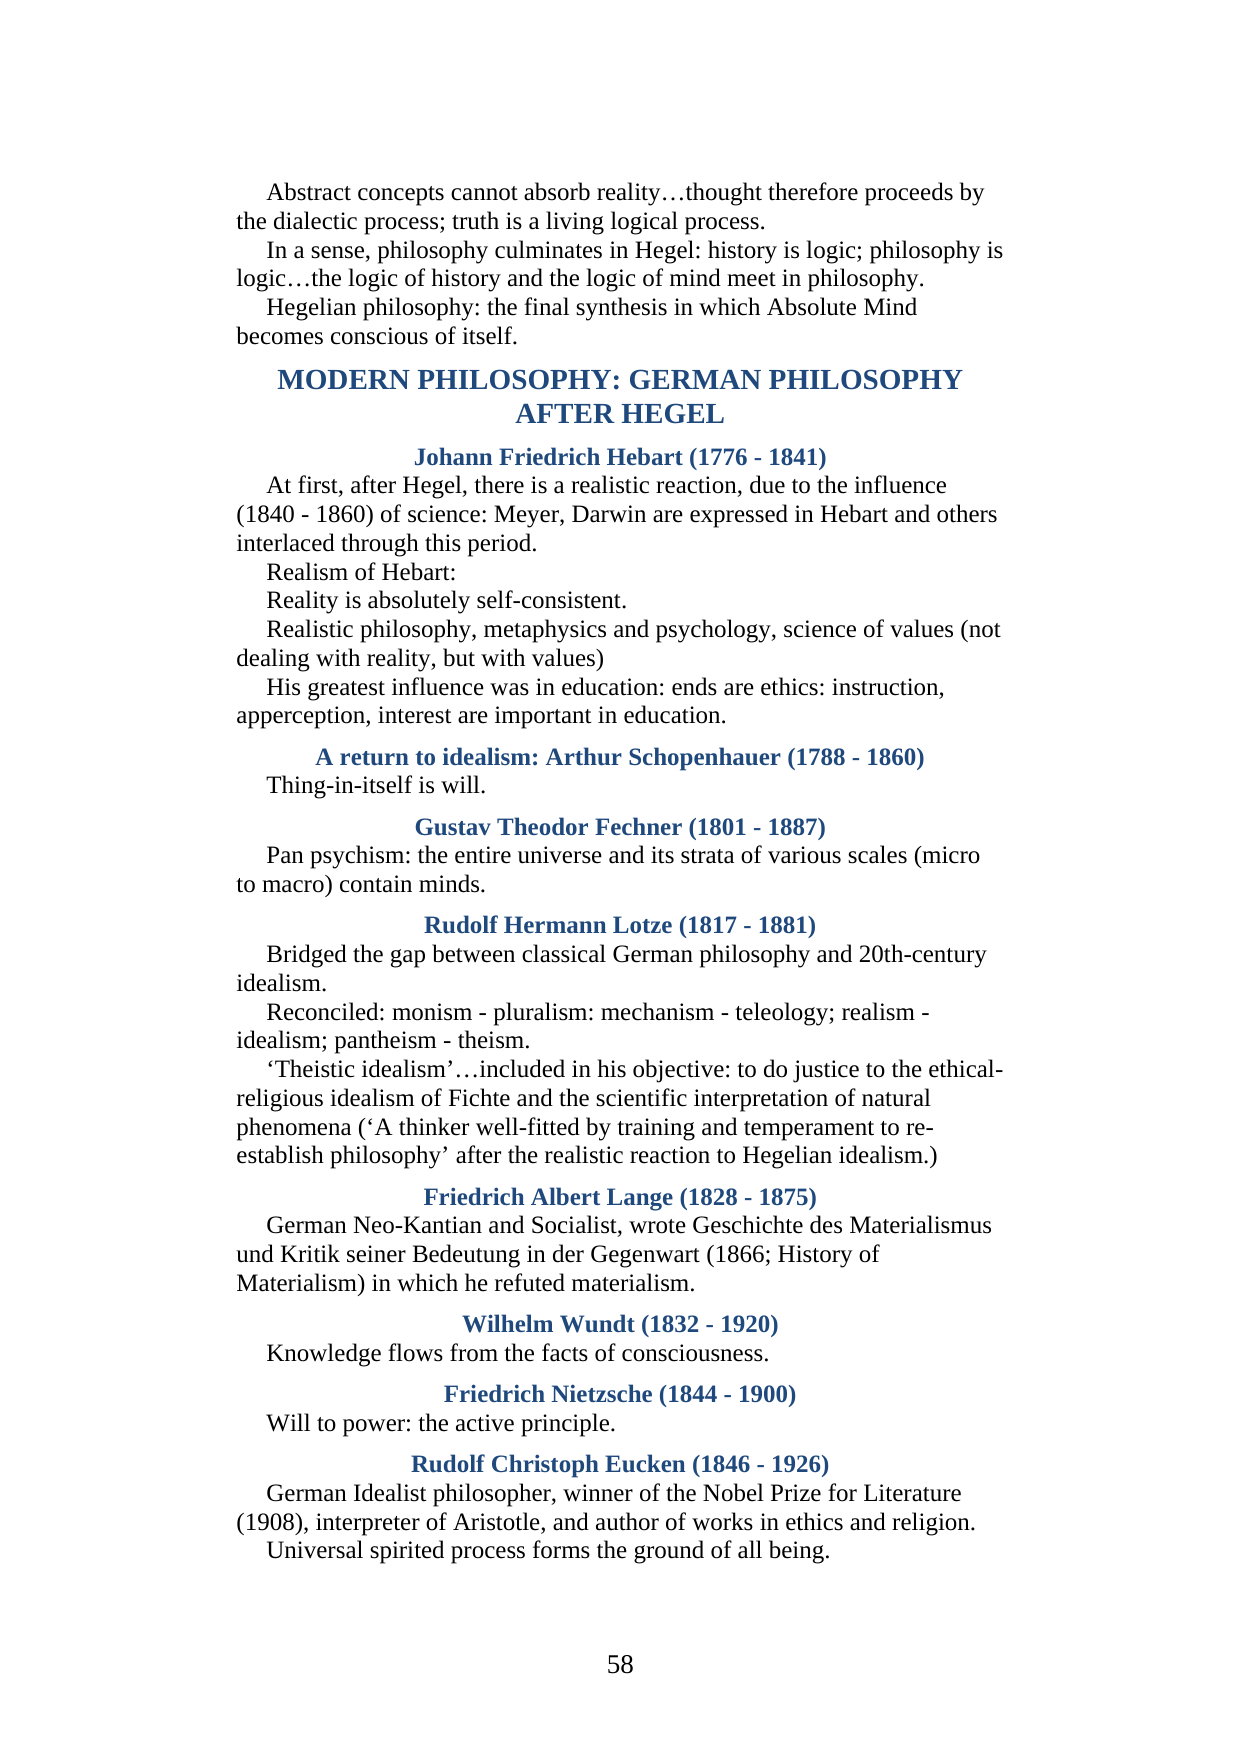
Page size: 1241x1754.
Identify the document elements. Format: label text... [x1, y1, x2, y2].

subtitle A return to idealism: Arthur Schopenhauer (1788 - 1860) [236, 742, 1004, 771]
subtitle Johann Friedrich Hebart (1776 - 1841) [236, 442, 1004, 471]
text Hegelian philosophy: the final synthesis in which Absolute Mind becomes conscious of itself. [236, 292, 1004, 350]
subtitle Friedrich Nietzsche (1844 - 1900) [236, 1379, 1004, 1408]
text Realism of Hebart: [236, 557, 1004, 586]
text At first, after Hegel, there is a realistic reaction, due to the influence (1840 - 1860) of science: Meyer, Darwin are expressed in Hebart and others interlaced through this period. [236, 471, 1004, 557]
text Thing-in-itself is will. [236, 771, 1004, 799]
text German Neo-Kantian and Socialist, wrote Geschichte des Materialismus und Kritik seiner Bedeutung in der Gegenwart (1866; History of Materialism) in which he refuted materialism. [236, 1211, 1004, 1297]
subtitle Friedrich Albert Lange (1828 - 1875) [236, 1182, 1004, 1211]
text Reality is absolutely self-consistent. [236, 586, 1004, 614]
text Will to power: the active principle. [236, 1408, 1004, 1437]
text His greatest influence was in education: ends are ethics: instruction, apperception, interest are important in education. [236, 672, 1004, 729]
subtitle Rudolf Hermann Lotze (1817 - 1881) [236, 911, 1004, 939]
text Knowledge flows from the facts of consciousness. [236, 1338, 1004, 1367]
text Universal spirited process forms the ground of all being. [236, 1536, 1004, 1564]
text Abstract concepts cannot absorb reality…thought therefore proceeds by the dialectic process; truth is a living logical process. [236, 177, 1004, 235]
subtitle Wilhelm Wundt (1832 - 1920) [236, 1309, 1004, 1338]
subtitle Rudolf Christoph Eucken (1846 - 1926) [236, 1449, 1004, 1478]
text Reconciled: monism - pluralism: mechanism - teleology; realism - idealism; pantheism - theism. [236, 997, 1004, 1054]
text Realistic philosophy, metaphysics and psychology, science of values (not dealing with reality, but with values) [236, 614, 1004, 672]
text In a sense, philosophy culminates in Hegel: history is logic; philosophy is logic…the logic of history and the logic of mind meet in philosophy. [236, 235, 1004, 292]
subtitle MODERN PHILOSOPHY: GERMAN PHILOSOPHY AFTER HEGEL [236, 362, 1004, 429]
text ‘Theistic idealism’…included in his objective: to do justice to the ethical-religious idealism of Fichte and the scientific interpretation of natural phenomena (‘A thinker well-fitted by training and temperament to re-establish philosophy’ after the realistic reaction to Hegelian idealism.) [236, 1054, 1004, 1169]
text Bridged the gap between classical German philosophy and 20th-century idealism. [236, 939, 1004, 997]
text German Idealist philosopher, winner of the Nobel Prize for Literature (1908), interpreter of Aristotle, and author of works in ethics and religion. [236, 1478, 1004, 1536]
text Pan psychism: the entire universe and its strata of various scales (micro to macro) contain minds. [236, 841, 1004, 898]
subtitle Gustav Theodor Fechner (1801 - 1887) [236, 812, 1004, 841]
